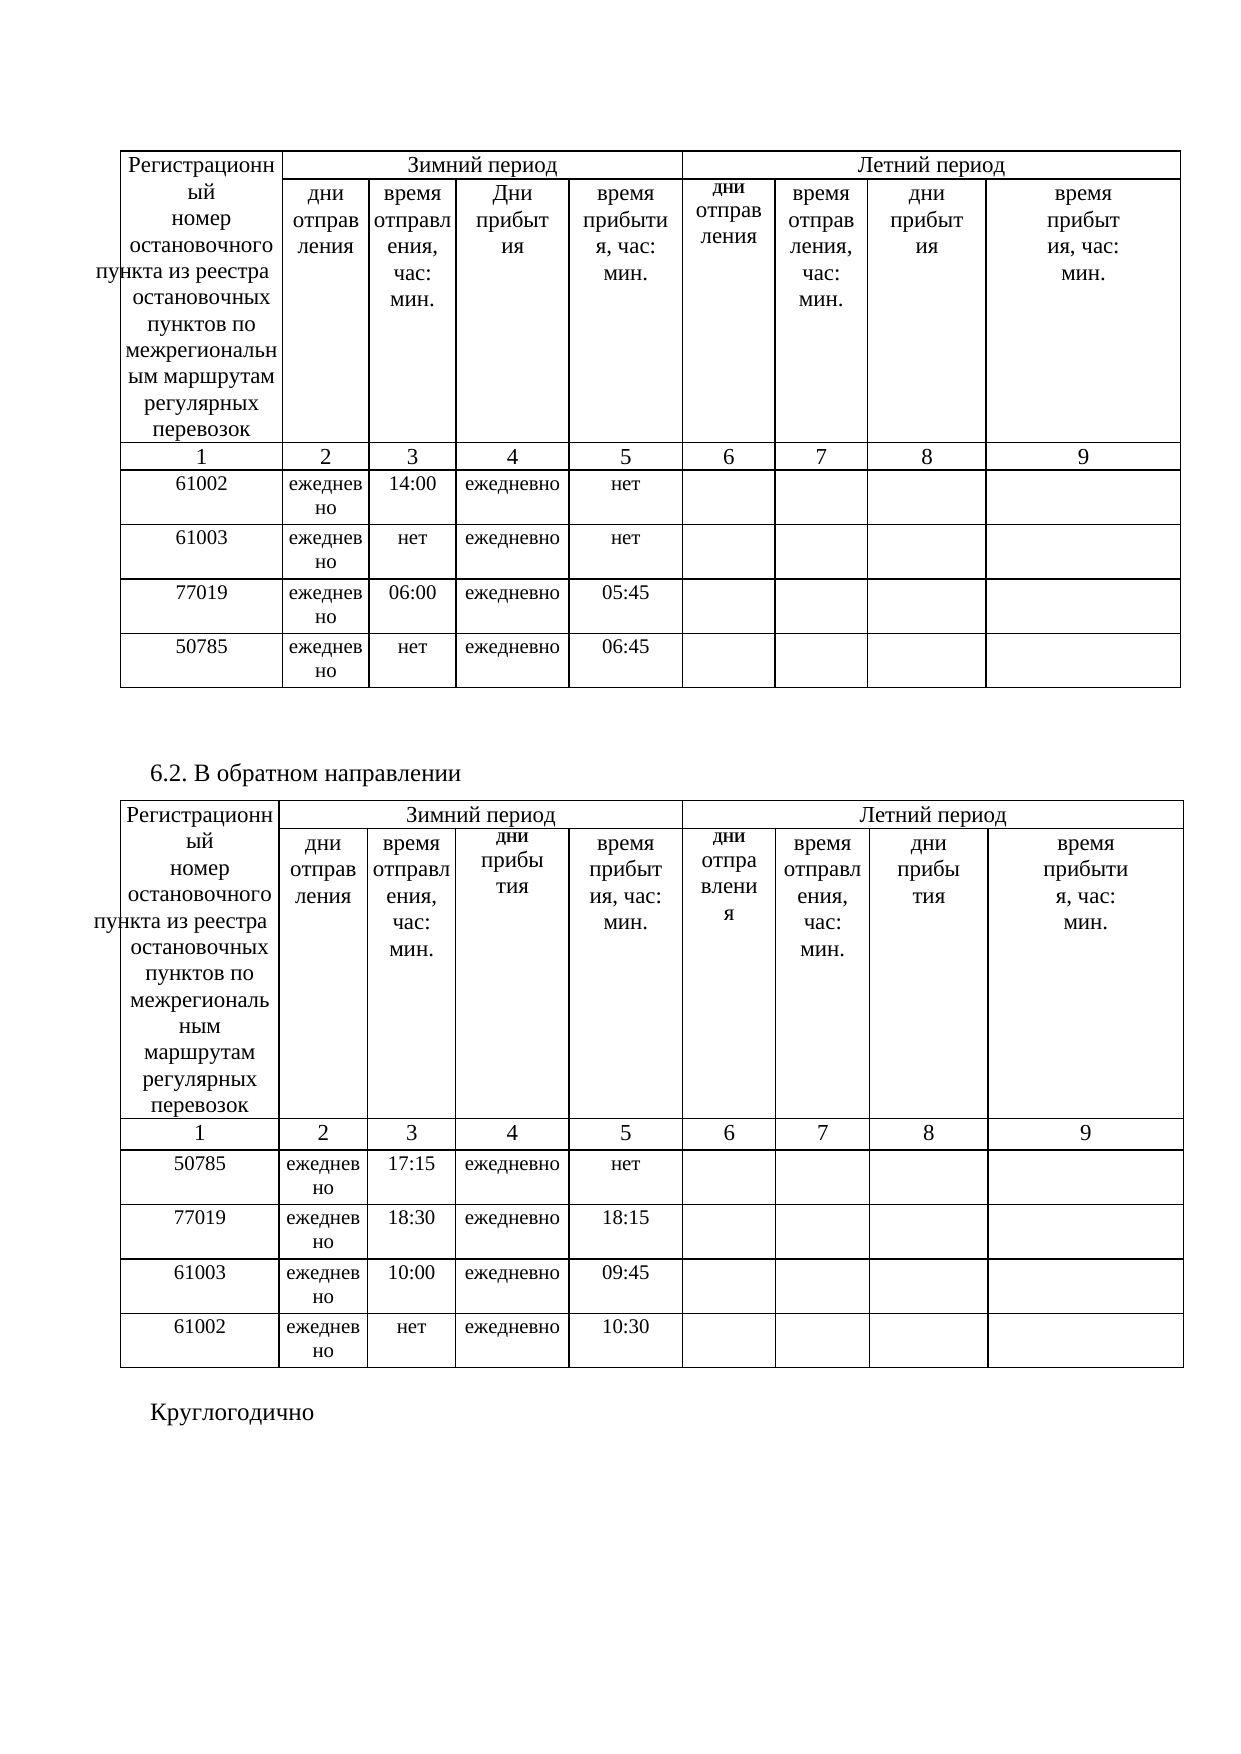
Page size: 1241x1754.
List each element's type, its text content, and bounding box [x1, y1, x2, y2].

table_cell время прибыти я, час: мин. [989, 829, 1183, 1117]
table_cell 8 [868, 443, 985, 469]
table_cell дни отправ ления [280, 829, 367, 1117]
table_cell ДНИ отправ ления [683, 180, 774, 441]
table_cell ежедневно [456, 1260, 568, 1312]
table_cell Дни прибыт ия [457, 180, 568, 441]
table_cell [683, 1260, 775, 1312]
table_cell [776, 1314, 869, 1367]
table_cell нет [570, 1151, 682, 1204]
table_cell [683, 525, 774, 578]
table_cell 9 [987, 443, 1180, 469]
table_cell время прибыт ия, час: мин. [570, 829, 682, 1117]
table_cell 61003 [121, 1260, 278, 1312]
table_cell [868, 525, 985, 578]
table_cell ежедневно [457, 525, 568, 578]
table_cell 5 [570, 1119, 682, 1149]
table_cell 8 [870, 1119, 987, 1149]
table_header Летний период [683, 801, 1183, 828]
table_cell ежедневно [456, 1151, 568, 1204]
table_cell 77019 [121, 1205, 278, 1258]
table_cell [683, 634, 774, 687]
table_cell 05:45 [570, 580, 682, 632]
table_cell нет [368, 1314, 455, 1367]
text Круглогодично [150, 1397, 1090, 1426]
table_cell ДНИ прибы тия [456, 829, 568, 1117]
table_cell [776, 1260, 869, 1312]
table_cell 06:45 [570, 634, 682, 687]
table_cell [989, 1205, 1183, 1258]
table_cell ДНИ отпра влени я [683, 829, 775, 1117]
table_cell 1 [121, 1119, 278, 1149]
table_cell время прибыт ия, час: мин. [987, 180, 1180, 441]
table_cell нет [570, 525, 682, 578]
table_cell 61002 [121, 471, 282, 524]
table_cell ежедневно [456, 1205, 568, 1258]
table_cell [989, 1314, 1183, 1367]
table_header Зимний период [280, 801, 682, 828]
table_cell ежедневно [283, 525, 368, 578]
table_cell 06:00 [370, 580, 455, 632]
table_cell ежедневно [456, 1314, 568, 1367]
table_cell дни отправ ления [283, 180, 368, 441]
table_cell нет [570, 471, 682, 524]
table_cell [683, 1205, 775, 1258]
table_cell [987, 580, 1180, 632]
table_cell [868, 471, 985, 524]
table_cell ежедневно [457, 580, 568, 632]
table_cell 9 [989, 1119, 1183, 1149]
table_cell 10:00 [368, 1260, 455, 1312]
table_cell 6 [683, 1119, 775, 1149]
table_cell время отправ ления, час: мин. [776, 180, 867, 441]
table_cell время отправл ения, час: мин. [776, 829, 869, 1117]
table_cell ежедневно [283, 634, 368, 687]
table_cell 2 [280, 1119, 367, 1149]
table_cell 2 [283, 443, 368, 469]
table_cell [868, 634, 985, 687]
table_cell [870, 1260, 987, 1312]
table_cell [776, 634, 867, 687]
table_cell время прибыти я, час: мин. [570, 180, 682, 441]
table_header Регистрационный номер остановочного пункта из реестра остановочных пунктов по межрегиональным маршрутам регулярных перевозок [121, 152, 282, 441]
table_cell [870, 1314, 987, 1367]
table_cell 4 [456, 1119, 568, 1149]
table_cell ежедневно [283, 580, 368, 632]
table_cell ежедневно [280, 1260, 367, 1312]
table_cell 6 [683, 443, 774, 469]
table_cell [776, 580, 867, 632]
table_cell 14:00 [370, 471, 455, 524]
table_cell время отправл ения, час: мин. [368, 829, 455, 1117]
table_cell [776, 471, 867, 524]
table_cell [989, 1260, 1183, 1312]
table_cell [989, 1151, 1183, 1204]
table_cell нет [370, 525, 455, 578]
table_cell 77019 [121, 580, 282, 632]
table_cell [683, 580, 774, 632]
table_header Регистрационный номер остановочного пункта из реестра остановочных пунктов по межрегиональным маршрутам регулярных перевозок [121, 801, 278, 1117]
table_cell [870, 1151, 987, 1204]
text 6.2. В обратном направлении [150, 758, 1090, 787]
table_cell 3 [370, 443, 455, 469]
table_cell 7 [776, 1119, 869, 1149]
table_cell 18:30 [368, 1205, 455, 1258]
table_cell 50785 [121, 634, 282, 687]
table_cell [987, 525, 1180, 578]
table_cell ежедневно [280, 1314, 367, 1367]
table_cell [776, 1205, 869, 1258]
table_cell ежедневно [280, 1151, 367, 1204]
table_cell [683, 471, 774, 524]
table_cell 10:30 [570, 1314, 682, 1367]
table_header Летний период [683, 152, 1180, 178]
table_cell дни прибыт ия [868, 180, 985, 441]
table_cell 3 [368, 1119, 455, 1149]
table_cell [776, 525, 867, 578]
table_cell 18:15 [570, 1205, 682, 1258]
table_cell 17:15 [368, 1151, 455, 1204]
table_cell нет [370, 634, 455, 687]
table_cell ежедневно [280, 1205, 367, 1258]
table_cell дни прибы тия [870, 829, 987, 1117]
table_cell 7 [776, 443, 867, 469]
table_cell [870, 1205, 987, 1258]
table_cell 61003 [121, 525, 282, 578]
table_cell [776, 1151, 869, 1204]
table_cell [683, 1151, 775, 1204]
table_cell 50785 [121, 1151, 278, 1204]
table_cell 1 [121, 443, 282, 469]
table_cell 09:45 [570, 1260, 682, 1312]
table_cell [683, 1314, 775, 1367]
table_header Зимний период [283, 152, 682, 178]
table_cell 4 [457, 443, 568, 469]
table_cell 5 [570, 443, 682, 469]
table_cell ежедневно [457, 634, 568, 687]
table_cell [987, 471, 1180, 524]
table_cell [868, 580, 985, 632]
table_cell 61002 [121, 1314, 278, 1367]
table_cell ежедневно [283, 471, 368, 524]
table_cell [987, 634, 1180, 687]
table_cell время отправл ения, час: мин. [370, 180, 455, 441]
table_cell ежедневно [457, 471, 568, 524]
